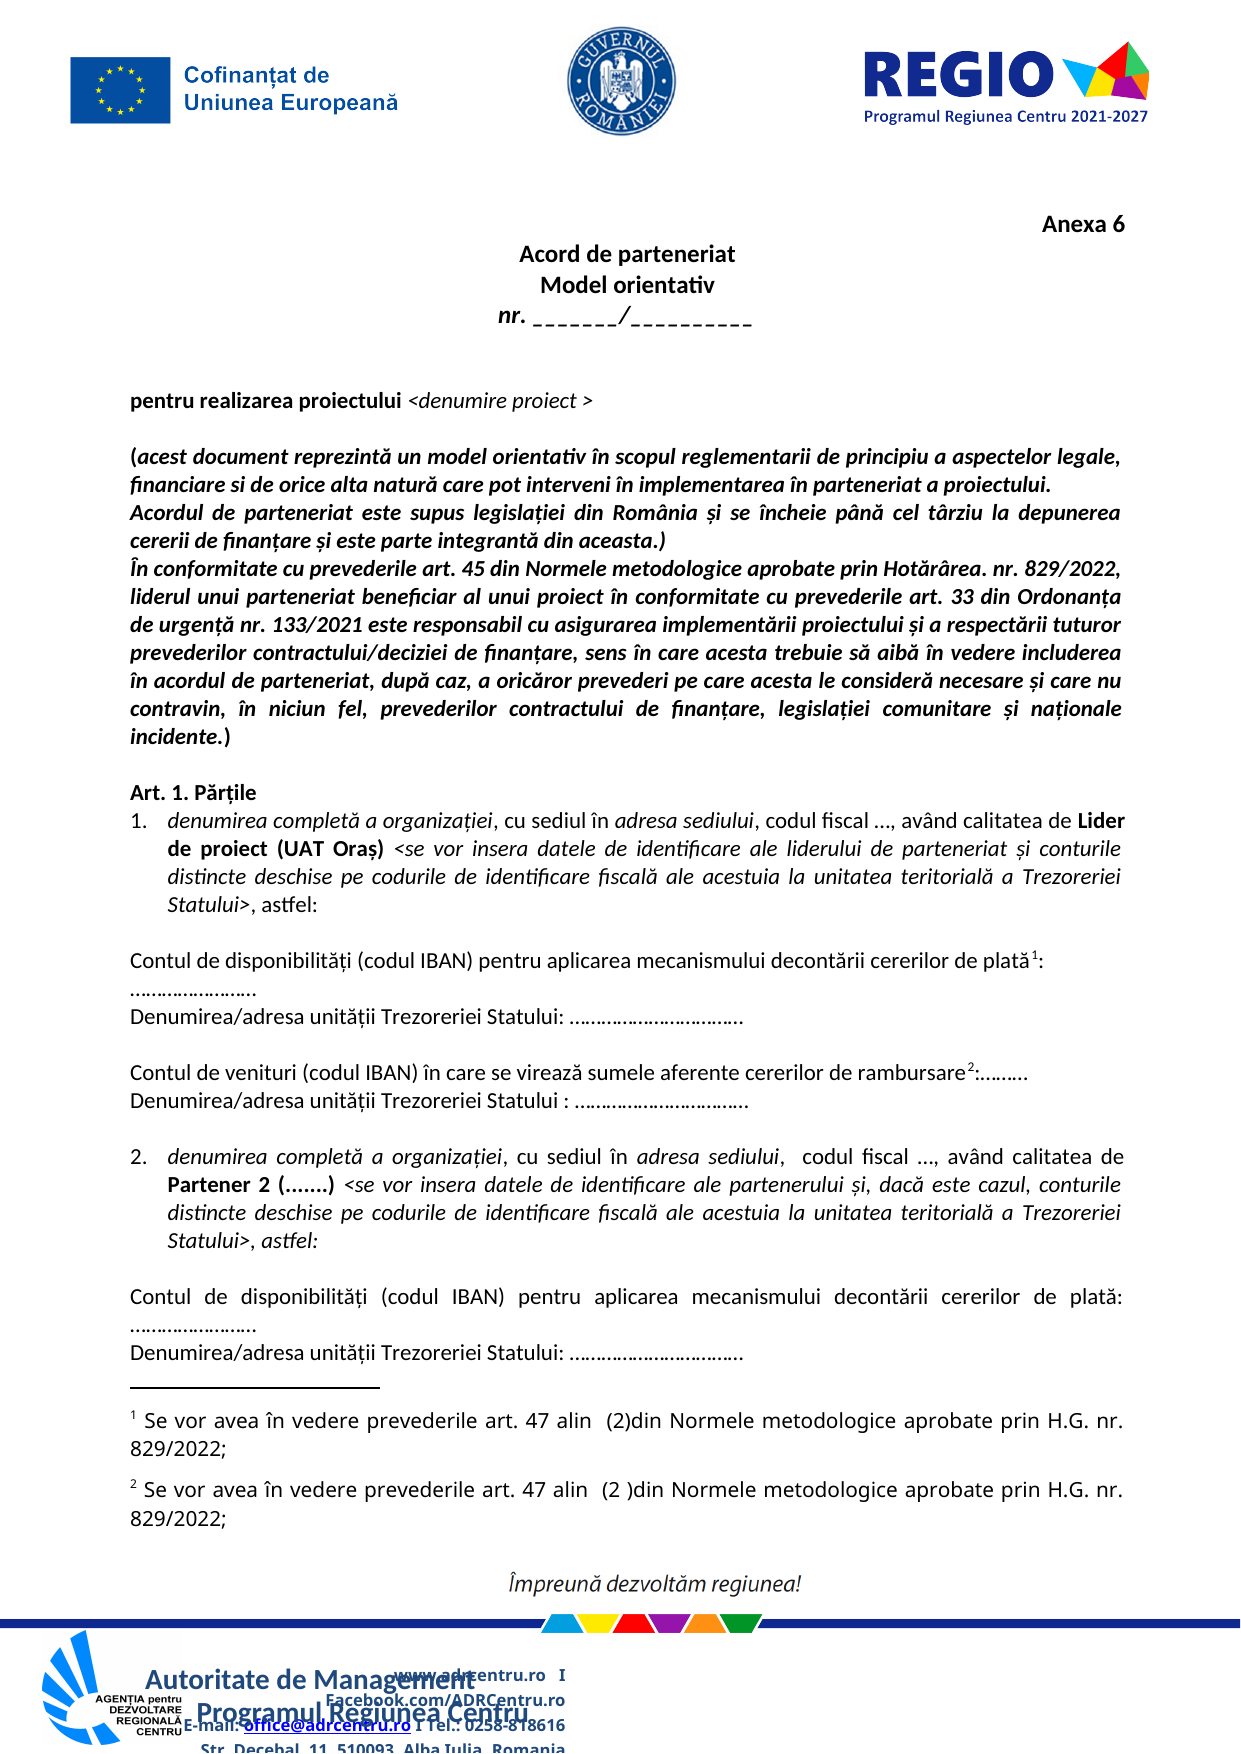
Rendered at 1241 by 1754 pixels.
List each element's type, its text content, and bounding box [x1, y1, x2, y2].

text Contul de disponibilități (codul IBAN) pentru aplicarea mecanismului decontării cererilor de plată: …………………… [130, 946, 1125, 1002]
picture [495, 1571, 814, 1597]
text Denumirea/adresa unității Trezoreriei Statului: …………………………… [130, 1002, 1125, 1030]
list denumirea completă a organizației, cu sediul în adresa sediului, codul fiscal …, având calitatea de Partener 2 (.......) <se vor insera datele de identificare ale partenerului și, dacă este cazul, conturile distincte deschise pe codurile de identificare fiscală ale acestuia la unitatea teritorială a Trezoreriei Statului>, astfel: [130, 1142, 1125, 1254]
list denumirea completă a organizației, cu sediul în adresa sediului, codul fiscal …, având calitatea de Lider de proiect (UAT Oraș) <se vor insera datele de identificare ale liderului de parteneriat și conturile distincte deschise pe codurile de identificare fiscală ale acestuia la unitatea teritorială a Trezoreriei Statului>, astfel: [130, 806, 1125, 918]
text pentru realizarea proiectului <denumire proiect > [130, 386, 1125, 414]
picture [0, 1614, 550, 1745]
picture [66, 53, 425, 128]
text Contul de venituri (codul IBAN) în care se virează sumele aferente cererilor de rambursare:……… [130, 1058, 1125, 1086]
text Acordul de parteneriat este supus legislației din România și se încheie până cel târziu la depunerea cererii de finanțare și este parte integrantă din aceasta.) [130, 498, 1125, 554]
title Acord de parteneriat [130, 238, 1125, 269]
picture [547, 0, 692, 154]
text Ȋn conformitate cu prevederile art. 45 din Normele metodologice aprobate prin Hotărârea. nr. 829/2022, liderul unui parteneriat beneficiar al unui proiect în conformitate cu prevederile art. 33 din Ordonanța de urgență nr. 133/2021 este responsabil cu asigurarea implementării proiectului și a respectării tuturor prevederilor contractului/deciziei de finanțare, sens în care acesta trebuie să aibă în vedere includerea în acordul de parteneriat, după caz, a oricăror prevederi pe care acesta le consideră necesare și care nu contravin, în niciun fel, prevederilor contractului de finanțare, legislației comunitare și naționale incidente.) [130, 554, 1125, 750]
text Model orientativ [130, 269, 1125, 299]
subtitle nr. _______/__________ [130, 299, 1125, 330]
subtitle Părțile [130, 778, 1125, 806]
picture [864, 41, 1150, 125]
text Contul de disponibilități (codul IBAN) pentru aplicarea mecanismului decontării cererilor de plată: …………………… [130, 1282, 1125, 1338]
picture [574, 1614, 1241, 1633]
title Anexa 6 [130, 208, 1125, 238]
text Denumirea/adresa unității Trezoreriei Statului: …………………………… [130, 1338, 1125, 1367]
text Denumirea/adresa unității Trezoreriei Statului : …………………………… [130, 1086, 1125, 1114]
text (acest document reprezintă un model orientativ în scopul reglementarii de principiu a aspectelor legale, financiare si de orice alta natură care pot interveni în implementarea în parteneriat a proiectului. [130, 442, 1125, 498]
